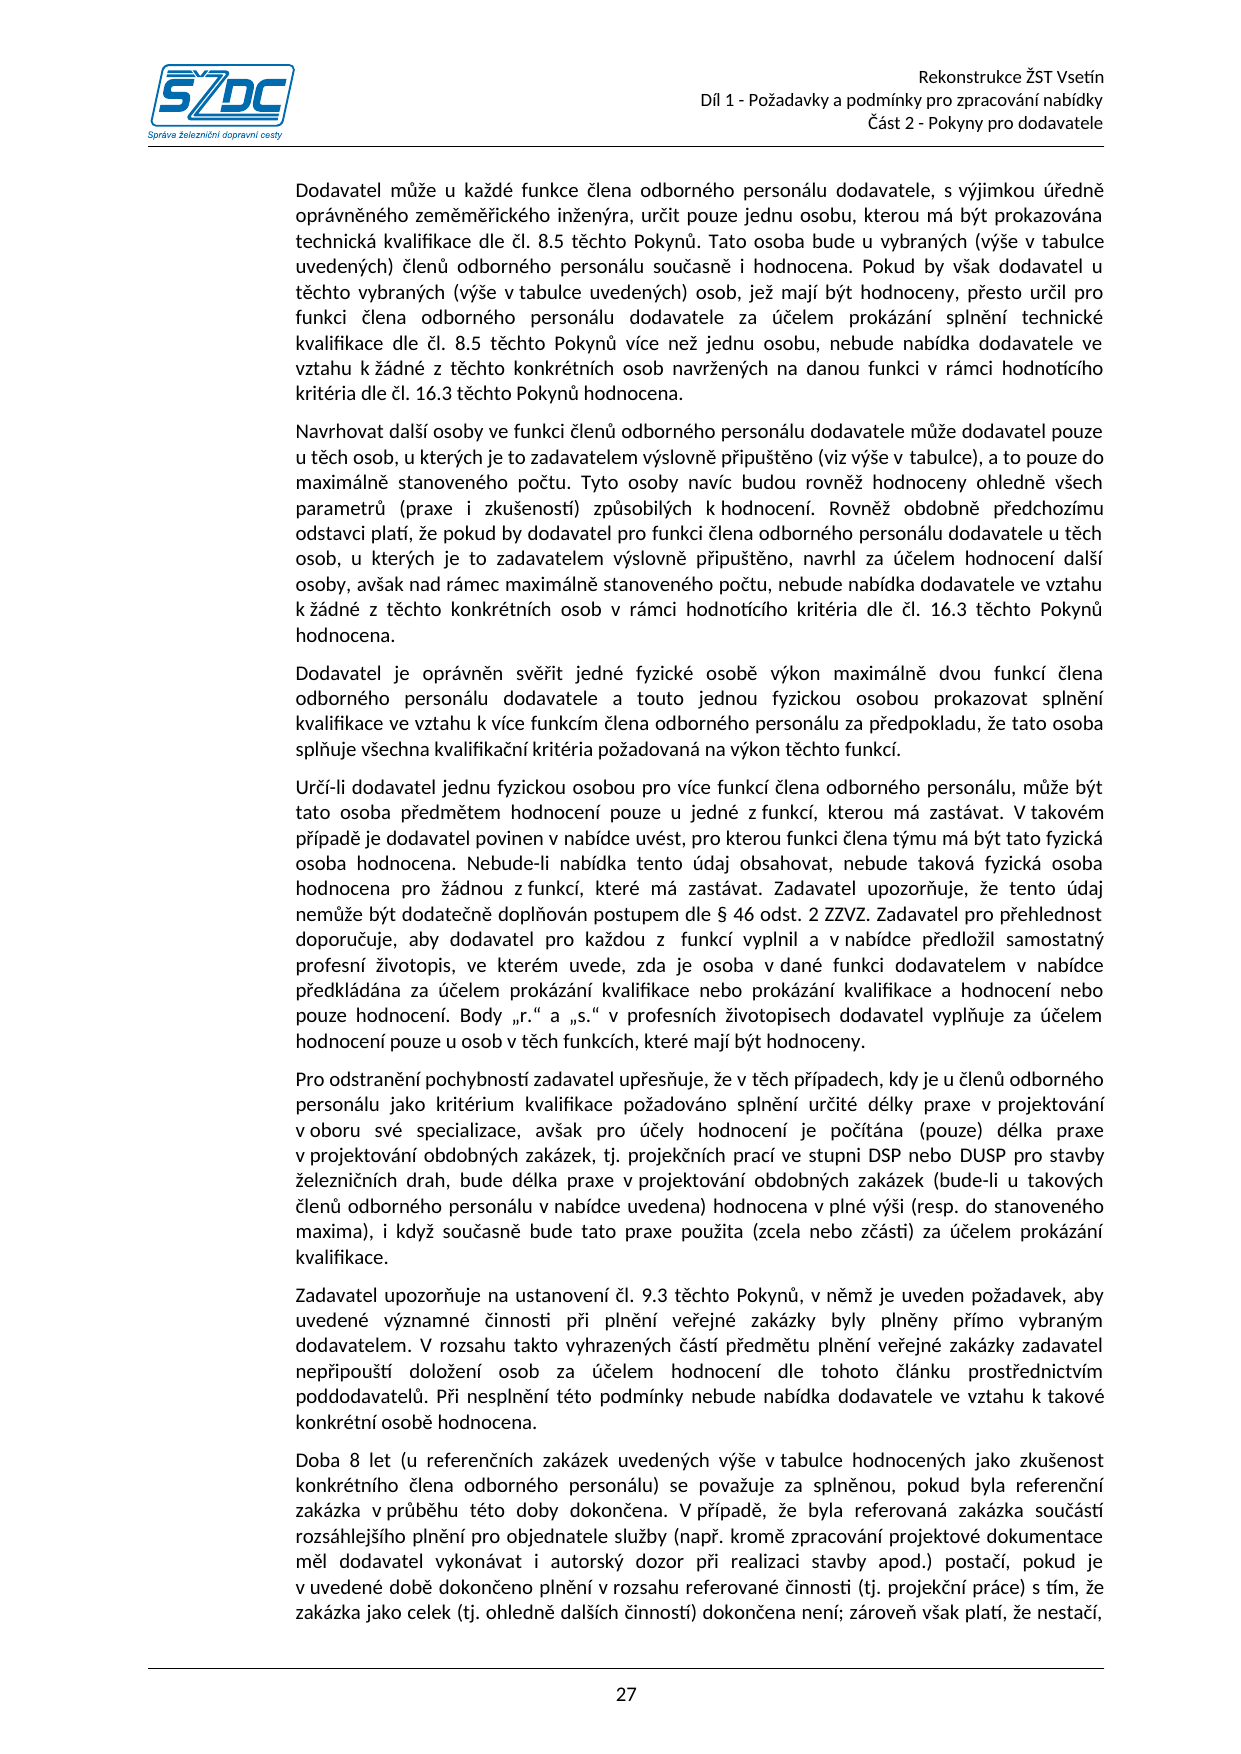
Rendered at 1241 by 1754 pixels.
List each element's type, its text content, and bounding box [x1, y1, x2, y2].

text Navrhovat další osoby ve funkci členů odborného personálu dodavatele může dodavatel pouze u těch osob, u kterých je to zadavatelem výslovně připuštěno (viz výše v tabulce), a to pouze do maximálně stanoveného počtu. Tyto osoby navíc budou rovněž hodnoceny ohledně všech parametrů (praxe i zkušeností) způsobilých k hodnocení. Rovněž obdobně předchozímu odstavci platí, že pokud by dodavatel pro funkci člena odborného personálu dodavatele u těch osob, u kterých je to zadavatelem výslovně připuštěno, navrhl za účelem hodnocení další osoby, avšak nad rámec maximálně stanoveného počtu, nebude nabídka dodavatele ve vztahu k žádné z těchto konkrétních osob v rámci hodnotícího kritéria dle čl. 16.3 těchto Pokynů hodnocena. [295, 418, 1104, 647]
text Dodavatel je oprávněn svěřit jedné fyzické osobě výkon maximálně dvou funkcí člena odborného personálu dodavatele a touto jednou fyzickou osobou prokazovat splnění kvalifikace ve vztahu k více funkcím člena odborného personálu za předpokladu, že tato osoba splňuje všechna kvalifikační kritéria požadovaná na výkon těchto funkcí. [295, 660, 1104, 761]
text Pro odstranění pochybností zadavatel upřesňuje, že v těch případech, kdy je u členů odborného personálu jako kritérium kvalifikace požadováno splnění určité délky praxe v projektování v oboru své specializace, avšak pro účely hodnocení je počítána (pouze) délka praxe v projektování obdobných zakázek, tj. projekčních prací ve stupni DSP nebo DUSP pro stavby železničních drah, bude délka praxe v projektování obdobných zakázek (bude-li u takových členů odborného personálu v nabídce uvedena) hodnocena v plné výši (resp. do stanoveného maxima), i když současně bude tato praxe použita (zcela nebo zčásti) za účelem prokázání kvalifikace. [295, 1066, 1104, 1269]
list Dodavatel může u každé funkce člena odborného personálu dodavatele, s výjimkou úředně oprávněného zeměměřického inženýra, určit pouze jednu osobu, kterou má být prokazována technická kvalifikace dle čl. 8.5 těchto Pokynů. Tato osoba bude u vybraných (výše v tabulce uvedených) členů odborného personálu současně i hodnocena. Pokud by však dodavatel u těchto vybraných (výše v tabulce uvedených) osob, jež mají být hodnoceny, přesto určil pro funkci člena odborného personálu dodavatele za účelem prokázání splnění technické kvalifikace dle čl. 8.5 těchto Pokynů více než jednu osobu, nebude nabídka dodavatele ve vztahu k žádné z těchto konkrétních osob navržených na danou funkci v rámci hodnotícího kritéria dle čl. 16.3 těchto Pokynů hodnocena. [295, 177, 1104, 406]
text Zadavatel upozorňuje na ustanovení čl. 9.3 těchto Pokynů, v němž je uveden požadavek, aby uvedené významné činnosti při plnění veřejné zakázky byly plněny přímo vybraným dodavatelem. V rozsahu takto vyhrazených částí předmětu plnění veřejné zakázky zadavatel nepřipouští doložení osob za účelem hodnocení dle tohoto článku prostřednictvím poddodavatelů. Při nesplnění této podmínky nebude nabídka dodavatele ve vztahu k takové konkrétní osobě hodnocena. [295, 1282, 1104, 1434]
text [295, 1447, 1104, 1625]
text Určí-li dodavatel jednu fyzickou osobou pro více funkcí člena odborného personálu, může být tato osoba předmětem hodnocení pouze u jedné z funkcí, kterou má zastávat. V takovém případě je dodavatel povinen v nabídce uvést, pro kterou funkci člena týmu má být tato fyzická osoba hodnocena. Nebude-li nabídka tento údaj obsahovat, nebude taková fyzická osoba hodnocena pro žádnou z funkcí, které má zastávat. Zadavatel upozorňuje, že tento údaj nemůže být dodatečně doplňován postupem dle § 46 odst. 2 ZZVZ. Zadavatel pro přehlednost doporučuje, aby dodavatel pro každou z funkcí vyplnil a v nabídce předložil samostatný profesní životopis, ve kterém uvede, zda je osoba v dané funkci dodavatelem v nabídce předkládána za účelem prokázání kvalifikace nebo prokázání kvalifikace a hodnocení nebo pouze hodnocení. Body „r.“ a „s.“ v profesních životopisech dodavatel vyplňuje za účelem hodnocení pouze u osob v těch funkcích, které mají být hodnoceny. [295, 774, 1104, 1053]
